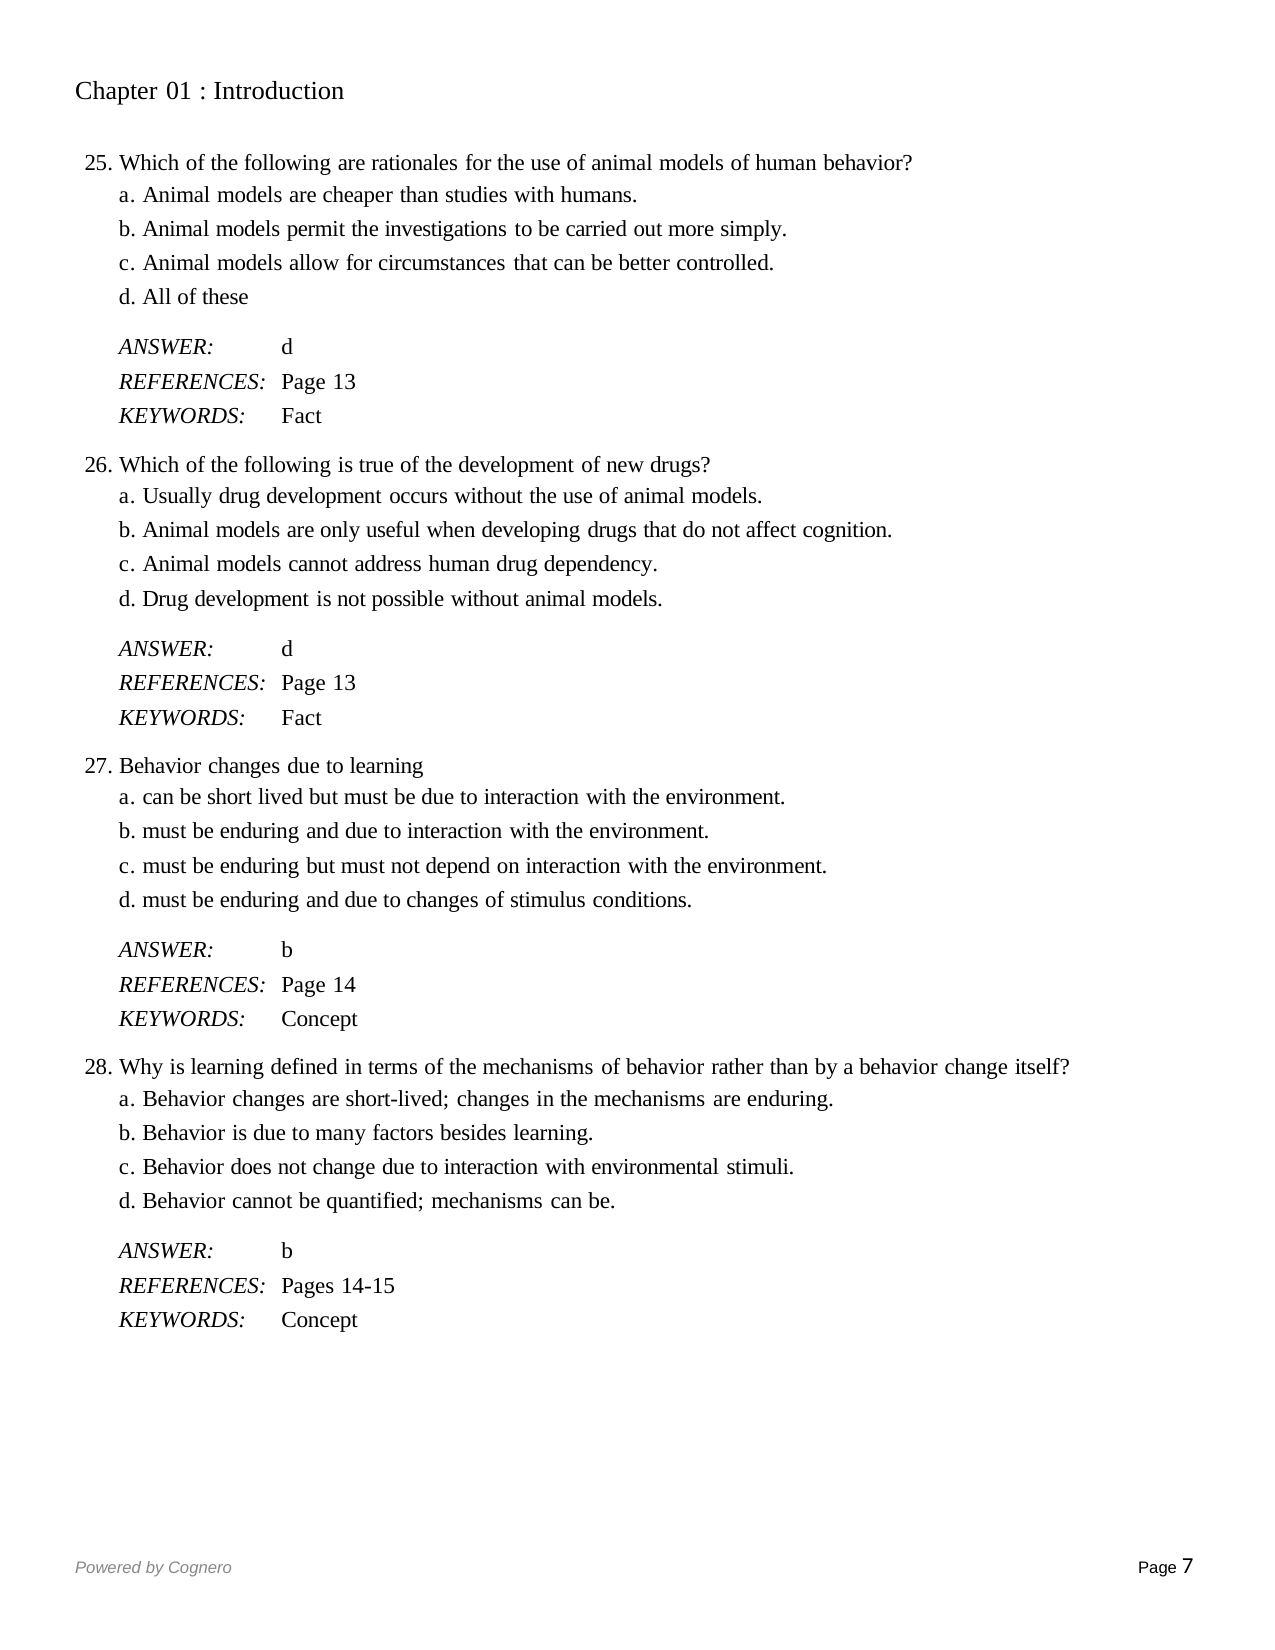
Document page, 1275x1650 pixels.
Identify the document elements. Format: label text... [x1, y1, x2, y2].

text c. Behavior does not change due to interaction with environmental stimuli. d. Behavior cannot be quantified; mechanisms can be. [119, 1153, 799, 1214]
text 27. Behavior changes due to learning [84, 752, 1212, 778]
text REFERENCES: Page 13 [119, 368, 1212, 394]
text a. Behavior changes are short-lived; changes in the mechanisms are enduring. b. Behavior is due to many factors besides learning. [119, 1085, 839, 1145]
text ANSWER: d [119, 635, 1212, 661]
text ANSWER: d [119, 333, 1212, 360]
text a. Usually drug development occurs without the use of animal models. [119, 482, 1212, 508]
text ANSWER: b [119, 1238, 1212, 1264]
text c. must be enduring but must not depend on interaction with the environment. d. must be enduring and due to changes of stimulus conditions. [119, 852, 829, 912]
text a. can be short lived but must be due to interaction with the environment. b. must be enduring and due to interaction with the environment. [119, 783, 790, 844]
text b. Animal models are only useful when developing drugs that do not affect cognition. c. Animal models cannot address human drug dependency. [119, 516, 898, 577]
text REFERENCES: Page 13 [119, 669, 1212, 696]
text 25. Which of the following are rationales for the use of animal models of human behavior? [84, 149, 1212, 176]
text 28. Why is learning defined in terms of the mechanisms of behavior rather than by a behavior change itself? [84, 1053, 1212, 1080]
text KEYWORDS: Concept [119, 1005, 1212, 1031]
text 26. Which of the following is true of the development of new drugs? [84, 451, 1212, 477]
text b. Animal models permit the investigations to be carried out more simply. c. Animal models allow for circumstances that can be better controlled. d. All of these [119, 215, 790, 310]
text KEYWORDS: Concept [119, 1306, 1212, 1333]
text a. Animal models are cheaper than studies with humans. [119, 181, 1212, 207]
text REFERENCES: Pages 14-15 [119, 1272, 1212, 1298]
text KEYWORDS: Fact [119, 402, 1212, 428]
text ANSWER: b [119, 936, 1212, 963]
text KEYWORDS: Fact [119, 704, 1212, 730]
text d. Drug development is not possible without animal models. [119, 585, 1212, 611]
text REFERENCES: Page 14 [119, 971, 1212, 997]
